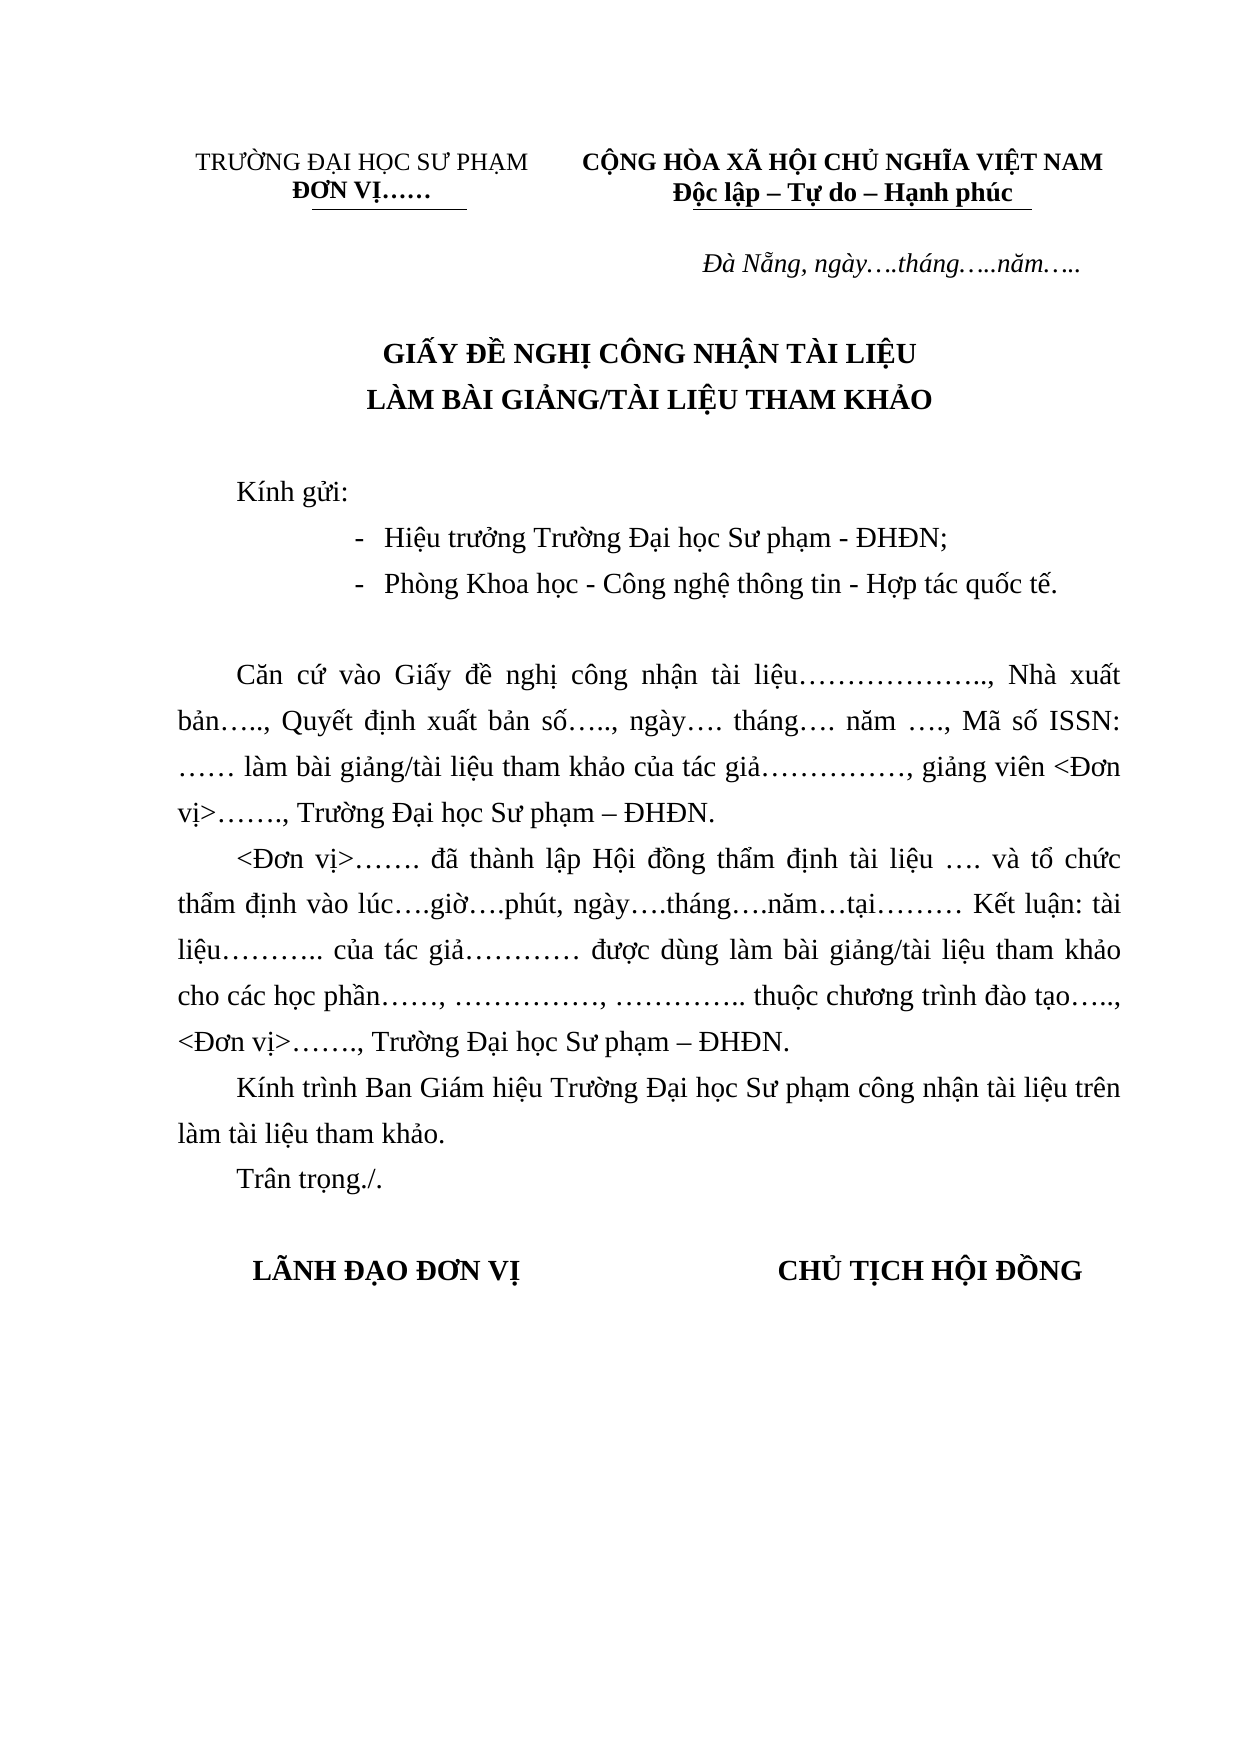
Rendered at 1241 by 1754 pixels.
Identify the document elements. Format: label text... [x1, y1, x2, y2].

text Đà Nẵng, ngày….tháng…..năm….. [702, 236, 1122, 281]
table_header TRƯỜNG ĐẠI HỌC SƯ PHẠM ĐƠN VỊ…… [171, 147, 552, 207]
text GIẤY ĐỀ NGHỊ CÔNG NHẬN TÀI LIỆU [177, 327, 1122, 373]
text LÃNH ĐẠO ĐƠN VỊ CHỦ TỊCH HỘI ĐỒNG [177, 1244, 1122, 1290]
list Hiệu trưởng Trường Đại học Sư phạm - ĐHĐN; [252, 511, 1122, 556]
text Kính trình Ban Giám hiệu Trường Đại học Sư phạm công nhận tài liệu trên làm tài liệu tham khảo. [177, 1061, 1122, 1152]
text Trân trọng./. [177, 1152, 1122, 1198]
text Kính gửi: [177, 465, 1122, 511]
list Phòng Khoa học - Công nghệ thông tin - Hợp tác quốc tế. [252, 556, 1122, 602]
text <Đơn vị>……. đã thành lập Hội đồng thẩm định tài liệu …. và tổ chức thẩm định vào lúc….giờ….phút, ngày….tháng….năm…tại……… Kết luận: tài liệu……….. của tác giả………… được dùng làm bài giảng/tài liệu tham khảo cho các học phần……, ……………, ………….. thuộc chương trình đào tạo….., <Đơn vị>……., Trường Đại học Sư phạm – ĐHĐN. [177, 831, 1122, 1061]
text Căn cứ vào Giấy đề nghị công nhận tài liệu……………….., Nhà xuất bản….., Quyết định xuất bản số….., ngày…. tháng…. năm …., Mã số ISSN:…… làm bài giảng/tài liệu tham khảo của tác giả……………, giảng viên <Đơn vị>……., Trường Đại học Sư phạm – ĐHĐN. [177, 648, 1122, 831]
text LÀM BÀI GIẢNG/TÀI LIỆU THAM KHẢO [177, 373, 1122, 419]
table_header CỘNG HÒA XÃ HỘI CHỦ NGHĨA VIỆT NAM Độc lập – Tự do – Hạnh phúc [552, 147, 1128, 207]
